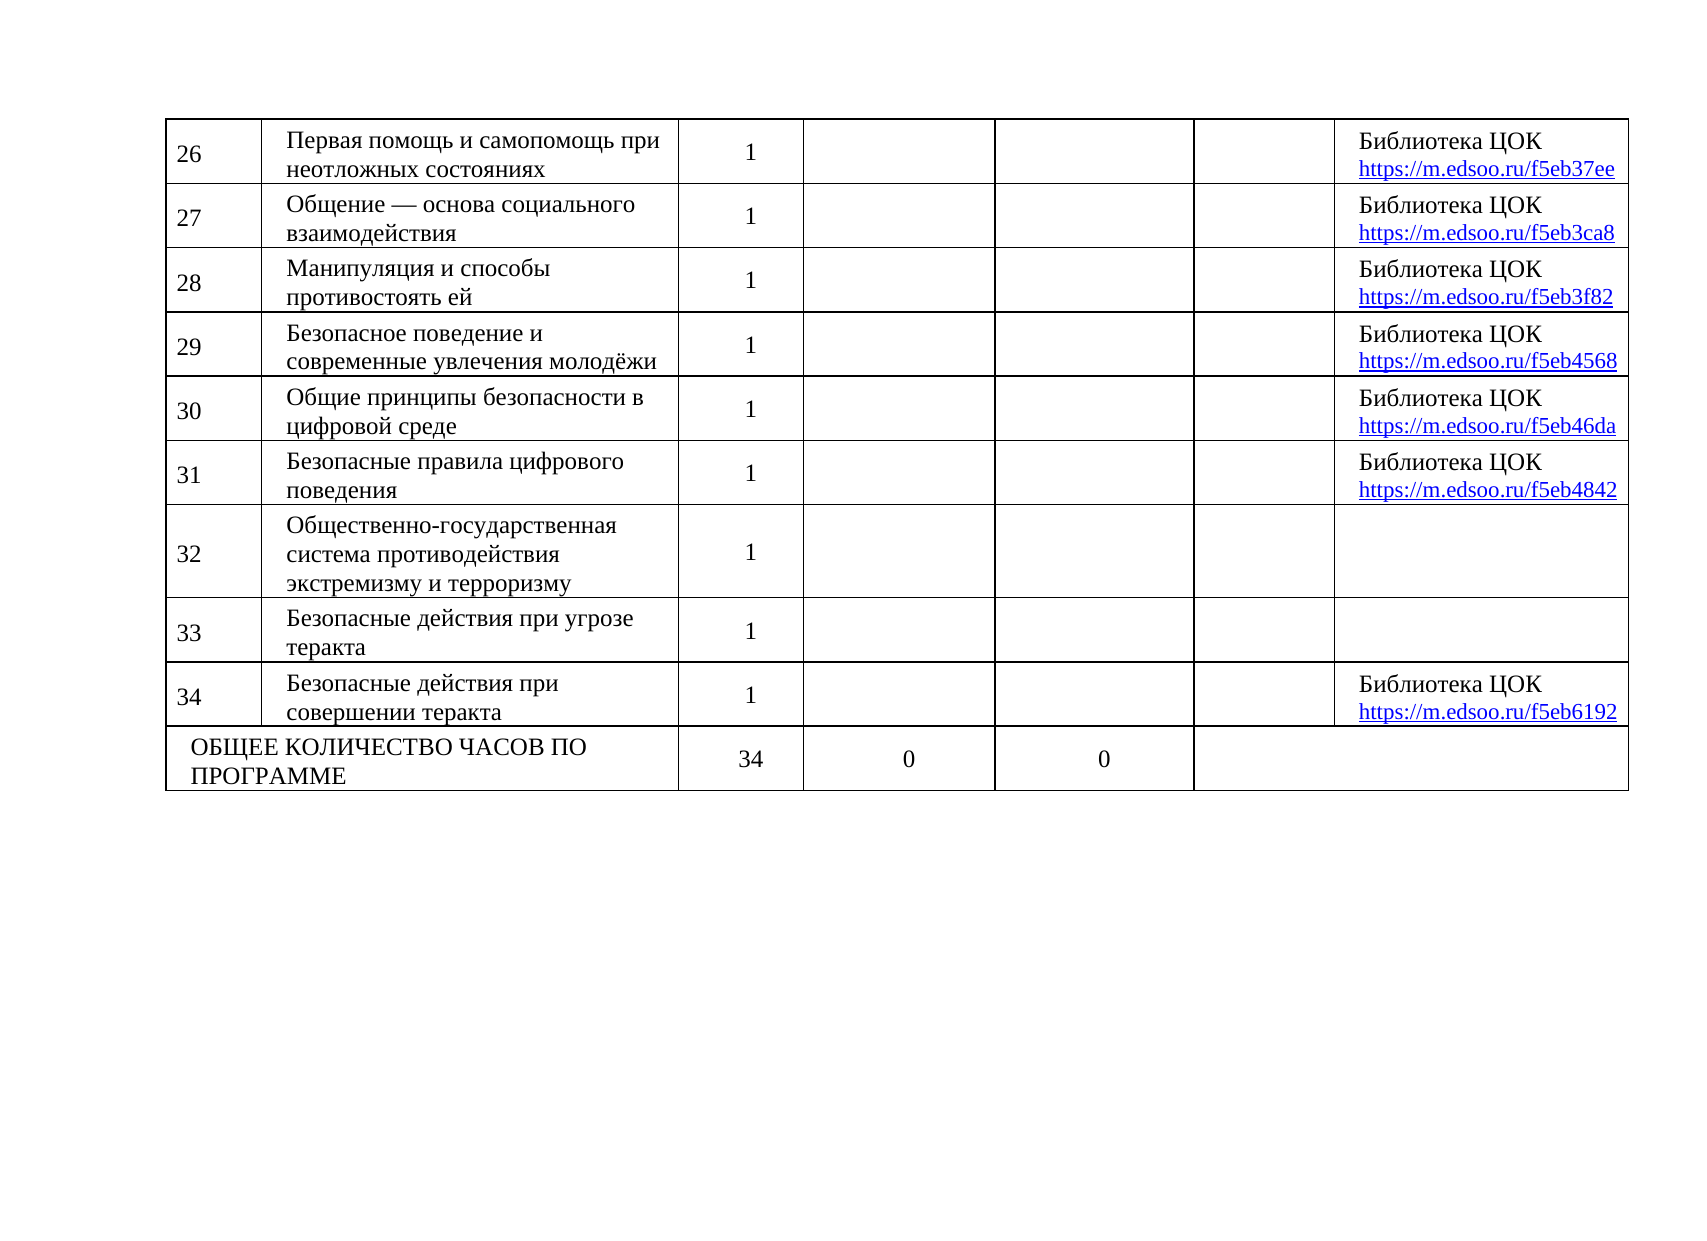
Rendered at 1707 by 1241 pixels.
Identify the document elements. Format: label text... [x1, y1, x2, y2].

table_cell [1195, 184, 1334, 247]
table_cell Библиотека ЦОК https://m.edsoo.ru/f5eb4568 [1335, 313, 1628, 375]
table_cell Общение — основа социального взаимодействия [262, 184, 678, 247]
table_cell 0 [804, 727, 994, 789]
table_cell Библиотека ЦОК https://m.edsoo.ru/f5eb6192 [1335, 663, 1628, 725]
table_cell [804, 120, 994, 182]
table_cell 0 [996, 727, 1193, 789]
table_cell Библиотека ЦОК https://m.edsoo.ru/f5eb3ca8 [1335, 184, 1628, 247]
table_cell [996, 313, 1193, 375]
table_cell 30 [167, 377, 261, 439]
table_cell 33 [167, 598, 261, 661]
table_cell 1 [679, 663, 803, 725]
table_cell Безопасное поведение и современные увлечения молодёжи [262, 313, 678, 375]
table_cell Общие принципы безопасности в цифровой среде [262, 377, 678, 439]
table_cell [804, 598, 994, 661]
table_cell [804, 663, 994, 725]
table_cell 26 [167, 120, 261, 182]
table_cell [1195, 248, 1334, 311]
table_cell Манипуляция и способы противостоять ей [262, 248, 678, 311]
table_cell Безопасные действия при совершении теракта [262, 663, 678, 725]
table_cell 1 [679, 184, 803, 247]
table_cell Библиотека ЦОК https://m.edsoo.ru/f5eb3f82 [1335, 248, 1628, 311]
table_cell ОБЩЕЕ КОЛИЧЕСТВО ЧАСОВ ПО ПРОГРАММЕ [167, 727, 678, 789]
table_cell Библиотека ЦОК https://m.edsoo.ru/f5eb46da [1335, 377, 1628, 439]
table_cell 1 [679, 505, 803, 597]
table_cell 27 [167, 184, 261, 247]
table_cell [1335, 598, 1628, 661]
table_cell Библиотека ЦОК https://m.edsoo.ru/f5eb37ee [1335, 120, 1628, 182]
table_cell Безопасные действия при угрозе теракта [262, 598, 678, 661]
table_cell [1195, 441, 1334, 504]
table_cell [1195, 377, 1334, 439]
table_cell Общественно-государственная система противодействия экстремизму и терроризму [262, 505, 678, 597]
table_cell [996, 184, 1193, 247]
table_cell [804, 441, 994, 504]
table_cell Библиотека ЦОК https://m.edsoo.ru/f5eb4842 [1335, 441, 1628, 504]
table_cell 32 [167, 505, 261, 597]
table_cell [804, 313, 994, 375]
table_cell [996, 663, 1193, 725]
table_cell [804, 184, 994, 247]
table_cell [804, 248, 994, 311]
table_cell Безопасные правила цифрового поведения [262, 441, 678, 504]
table_cell [996, 248, 1193, 311]
table_cell [996, 441, 1193, 504]
table_cell [996, 505, 1193, 597]
table_cell 29 [167, 313, 261, 375]
table_cell 1 [679, 441, 803, 504]
table_cell [804, 505, 994, 597]
table_cell [1195, 598, 1334, 661]
table_cell [996, 377, 1193, 439]
table_cell [1335, 505, 1628, 597]
table_cell [1195, 663, 1334, 725]
table_cell [1195, 505, 1334, 597]
table_cell 34 [679, 727, 803, 789]
table_cell [996, 598, 1193, 661]
table_cell [1195, 727, 1628, 789]
table_cell [1195, 120, 1334, 182]
table_cell 31 [167, 441, 261, 504]
table_cell 34 [167, 663, 261, 725]
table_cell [262, 120, 678, 182]
table_cell 1 [679, 598, 803, 661]
table_cell 28 [167, 248, 261, 311]
table_cell [804, 377, 994, 439]
table_cell 1 [679, 377, 803, 439]
table_cell 1 [679, 120, 803, 182]
table_cell 1 [679, 313, 803, 375]
table_cell [1195, 313, 1334, 375]
table_cell [996, 120, 1193, 182]
table_cell 1 [679, 248, 803, 311]
